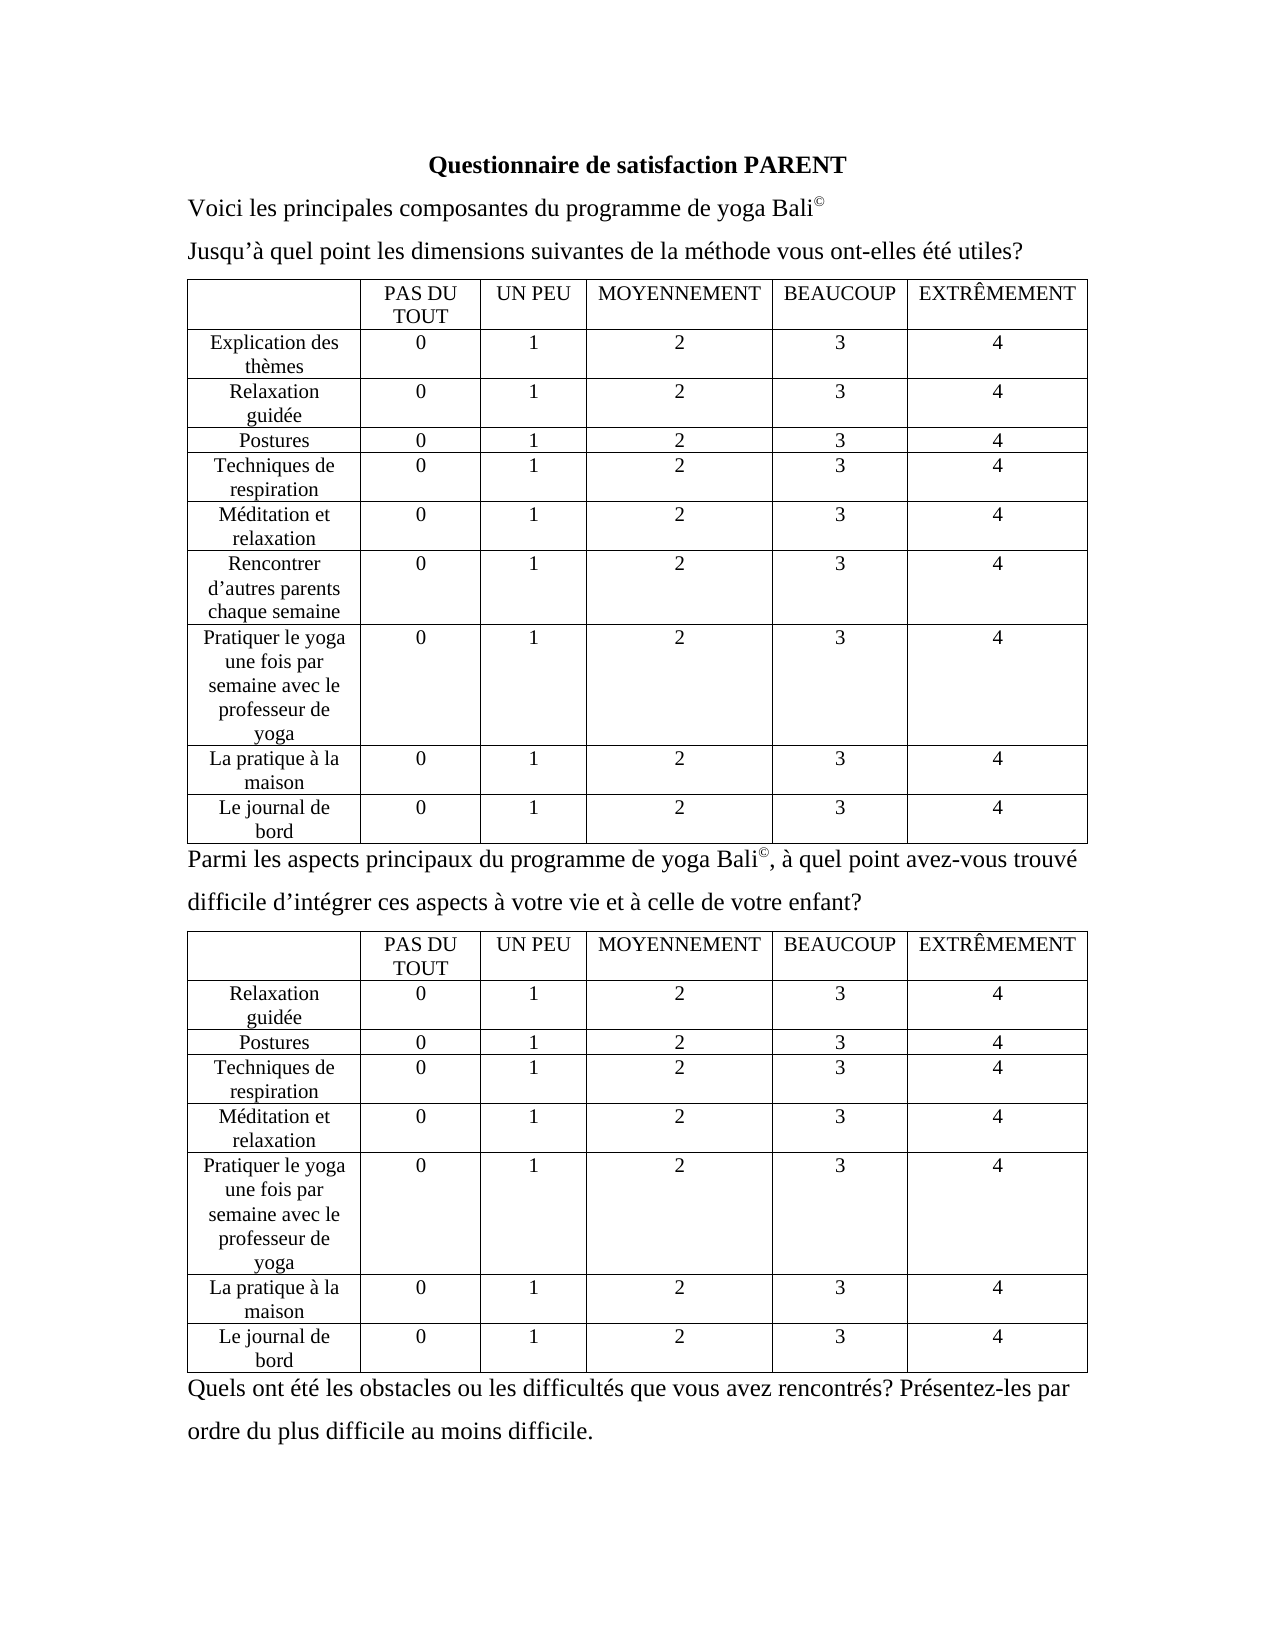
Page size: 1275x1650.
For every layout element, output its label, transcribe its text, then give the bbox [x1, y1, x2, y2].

table_cell Pratiquer le yoga une fois par semaine avec le professeur de yoga [188, 1153, 360, 1274]
text Voici les principales composantes du programme de yoga Bali© [187, 193, 1087, 222]
table_cell Relaxation guidée [188, 379, 360, 427]
table_cell 3 [773, 551, 907, 623]
table_cell 2 [587, 1055, 772, 1103]
table_cell 4 [908, 981, 1087, 1029]
table_cell Relaxation guidée [188, 981, 360, 1029]
table_header EXTRÊMEMENT [908, 280, 1087, 328]
table_cell 3 [773, 1153, 907, 1274]
table_cell 4 [908, 379, 1087, 427]
table_cell 4 [908, 502, 1087, 550]
table_cell 1 [481, 330, 586, 378]
table_cell 4 [908, 1030, 1087, 1054]
table_cell 2 [587, 428, 772, 452]
table_cell 1 [481, 746, 586, 794]
table_cell 0 [361, 379, 480, 427]
table_cell 4 [908, 795, 1087, 843]
table_cell 3 [773, 981, 907, 1029]
table_cell 1 [481, 1055, 586, 1103]
table_cell 0 [361, 428, 480, 452]
table_header PAS DU TOUT [361, 280, 480, 328]
table_cell 2 [587, 795, 772, 843]
table_cell 4 [908, 551, 1087, 623]
table_cell 3 [773, 379, 907, 427]
table_cell Postures [188, 428, 360, 452]
table_cell 2 [587, 746, 772, 794]
table_header BEAUCOUP [773, 280, 907, 328]
table_cell 1 [481, 551, 586, 623]
table_header PAS DU TOUT [361, 932, 480, 980]
table_cell 0 [361, 1055, 480, 1103]
table_cell 4 [908, 1055, 1087, 1103]
table_cell 3 [773, 1030, 907, 1054]
table_cell 2 [587, 1030, 772, 1054]
table_cell Pratiquer le yoga une fois par semaine avec le professeur de yoga [188, 625, 360, 745]
table_cell 3 [773, 1324, 907, 1372]
table_cell 0 [361, 981, 480, 1029]
table_cell 1 [481, 379, 586, 427]
table_header BEAUCOUP [773, 932, 907, 980]
table_cell 1 [481, 625, 586, 745]
table_cell 3 [773, 1055, 907, 1103]
table_cell 0 [361, 1275, 480, 1323]
table_cell 2 [587, 1153, 772, 1274]
table_header UN PEU [481, 280, 586, 328]
table_cell 1 [481, 453, 586, 501]
table_cell 3 [773, 330, 907, 378]
text Jusqu’à quel point les dimensions suivantes de la méthode vous ont-elles été utiles? [187, 236, 1087, 265]
table_cell 4 [908, 1153, 1087, 1274]
table_cell 3 [773, 795, 907, 843]
table_cell 4 [908, 1324, 1087, 1372]
table_cell 3 [773, 1104, 907, 1152]
table_cell 2 [587, 453, 772, 501]
text Questionnaire de satisfaction PARENT [187, 150, 1087, 179]
table_cell 1 [481, 795, 586, 843]
table_cell 0 [361, 453, 480, 501]
table_cell La pratique à la maison [188, 1275, 360, 1323]
table_cell 1 [481, 981, 586, 1029]
table_cell 2 [587, 625, 772, 745]
table_cell 0 [361, 330, 480, 378]
table_header [188, 280, 360, 328]
table_cell 1 [481, 1324, 586, 1372]
table_cell 4 [908, 746, 1087, 794]
table_cell 3 [773, 746, 907, 794]
table_cell 2 [587, 1324, 772, 1372]
table_cell 0 [361, 1104, 480, 1152]
table_cell 1 [481, 502, 586, 550]
table_cell Méditation et relaxation [188, 502, 360, 550]
table_cell 2 [587, 1275, 772, 1323]
table_cell 0 [361, 1030, 480, 1054]
table_cell 0 [361, 502, 480, 550]
table_header MOYENNEMENT [587, 932, 772, 980]
table_cell 4 [908, 330, 1087, 378]
table_cell Le journal de bord [188, 795, 360, 843]
table_cell 0 [361, 625, 480, 745]
table_header MOYENNEMENT [587, 280, 772, 328]
table_cell 3 [773, 502, 907, 550]
table_cell Postures [188, 1030, 360, 1054]
table_cell Techniques de respiration [188, 1055, 360, 1103]
table_cell 4 [908, 1104, 1087, 1152]
table_cell La pratique à la maison [188, 746, 360, 794]
table_cell 4 [908, 625, 1087, 745]
table_cell 3 [773, 1275, 907, 1323]
table_cell 1 [481, 1275, 586, 1323]
table_cell 2 [587, 981, 772, 1029]
table_cell 0 [361, 746, 480, 794]
table_cell 2 [587, 502, 772, 550]
table_cell 0 [361, 1324, 480, 1372]
table_cell 0 [361, 1153, 480, 1274]
table_header EXTRÊMEMENT [908, 932, 1087, 980]
table_cell 2 [587, 330, 772, 378]
table_cell 4 [908, 453, 1087, 501]
table_cell Rencontrer d’autres parents chaque semaine [188, 551, 360, 623]
table_cell Méditation et relaxation [188, 1104, 360, 1152]
table_header UN PEU [481, 932, 586, 980]
table_cell 3 [773, 428, 907, 452]
table_cell 1 [481, 428, 586, 452]
table_cell Techniques de respiration [188, 453, 360, 501]
table_cell Le journal de bord [188, 1324, 360, 1372]
text Parmi les aspects principaux du programme de yoga Bali©, à quel point avez-vous trouvé difficile d’intégrer ces aspects à votre vie et à celle de votre enfant? [187, 844, 1087, 916]
table_cell 2 [587, 379, 772, 427]
table_cell 0 [361, 551, 480, 623]
table_cell 0 [361, 795, 480, 843]
table_header [188, 932, 360, 980]
table_cell 1 [481, 1104, 586, 1152]
table_cell 4 [908, 1275, 1087, 1323]
table_cell 2 [587, 1104, 772, 1152]
table_cell Explication des thèmes [188, 330, 360, 378]
table_cell 3 [773, 625, 907, 745]
table_cell 3 [773, 453, 907, 501]
table_cell 1 [481, 1153, 586, 1274]
table_cell 2 [587, 551, 772, 623]
table_cell 4 [908, 428, 1087, 452]
text Quels ont été les obstacles ou les difficultés que vous avez rencontrés? Présentez-les par ordre du plus difficile au moins difficile. [187, 1373, 1087, 1445]
table_cell 1 [481, 1030, 586, 1054]
